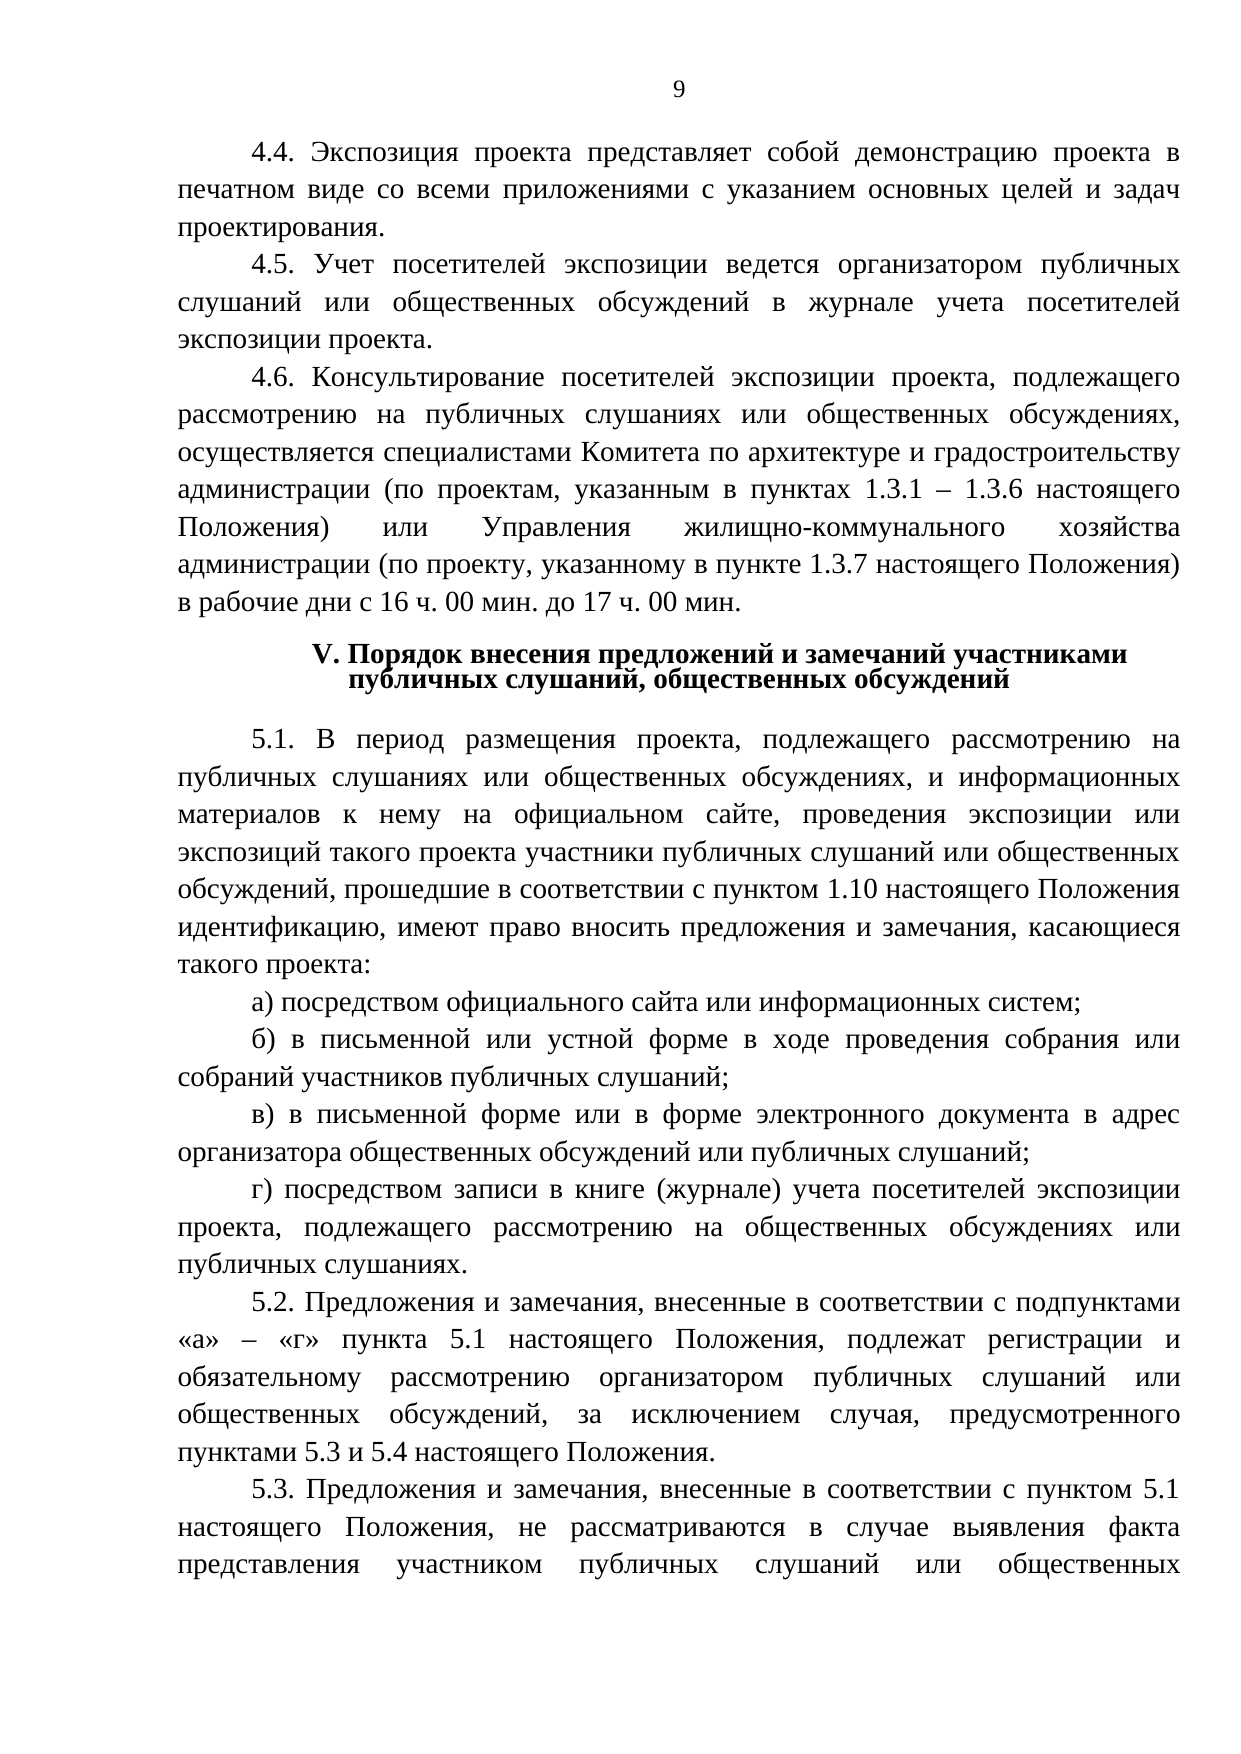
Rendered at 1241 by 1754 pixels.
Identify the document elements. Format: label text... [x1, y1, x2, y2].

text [177, 1469, 1181, 1581]
text 4.4. Экспозиция проекта представляет собой демонстрацию проекта в печатном виде со всеми приложениями с указанием основных целей и задач проектирования. [177, 131, 1181, 244]
text а) посредством официального сайта или информационных систем; [177, 981, 1181, 1019]
text в) в письменной форме или в форме электронного документа в адрес организатора общественных обсуждений или публичных слушаний; [177, 1094, 1181, 1169]
text V. Порядок внесения предложений и замечаний участниками публичных слушаний, общественных обсуждений [177, 644, 1181, 694]
text 4.6. Консультирование посетителей экспозиции проекта, подлежащего рассмотрению на публичных слушаниях или общественных обсуждениях, осуществляется специалистами Комитета по архитектуре и градостроительству администрации (по проектам, указанным в пунктах 1.3.1 – 1.3.6 настоящего Положения) или Управления жилищно-коммунального хозяйства администрации (по проекту, указанному в пункте 1.3.7 настоящего Положения) в рабочие дни с 16 ч. 00 мин. до 17 ч. 00 мин. [177, 356, 1181, 619]
text 5.2. Предложения и замечания, внесенные в соответствии с подпунктами «а» – «г» пункта 5.1 настоящего Положения, подлежат регистрации и обязательному рассмотрению организатором публичных слушаний или общественных обсуждений, за исключением случая, предусмотренного пунктами 5.3 и 5.4 настоящего Положения. [177, 1281, 1181, 1469]
text б) в письменной или устной форме в ходе проведения собрания или собраний участников публичных слушаний; [177, 1019, 1181, 1094]
text г) посредством записи в книге (журнале) учета посетителей экспозиции проекта, подлежащего рассмотрению на общественных обсуждениях или публичных слушаниях. [177, 1169, 1181, 1281]
text 5.1. В период размещения проекта, подлежащего рассмотрению на публичных слушаниях или общественных обсуждениях, и информационных материалов к нему на официальном сайте, проведения экспозиции или экспозиций такого проекта участники публичных слушаний или общественных обсуждений, прошедшие в соответствии с пунктом 1.10 настоящего Положения идентификацию, имеют право вносить предложения и замечания, касающиеся такого проекта: [177, 719, 1181, 981]
text 4.5. Учет посетителей экспозиции ведется организатором публичных слушаний или общественных обсуждений в журнале учета посетителей экспозиции проекта. [177, 244, 1181, 356]
